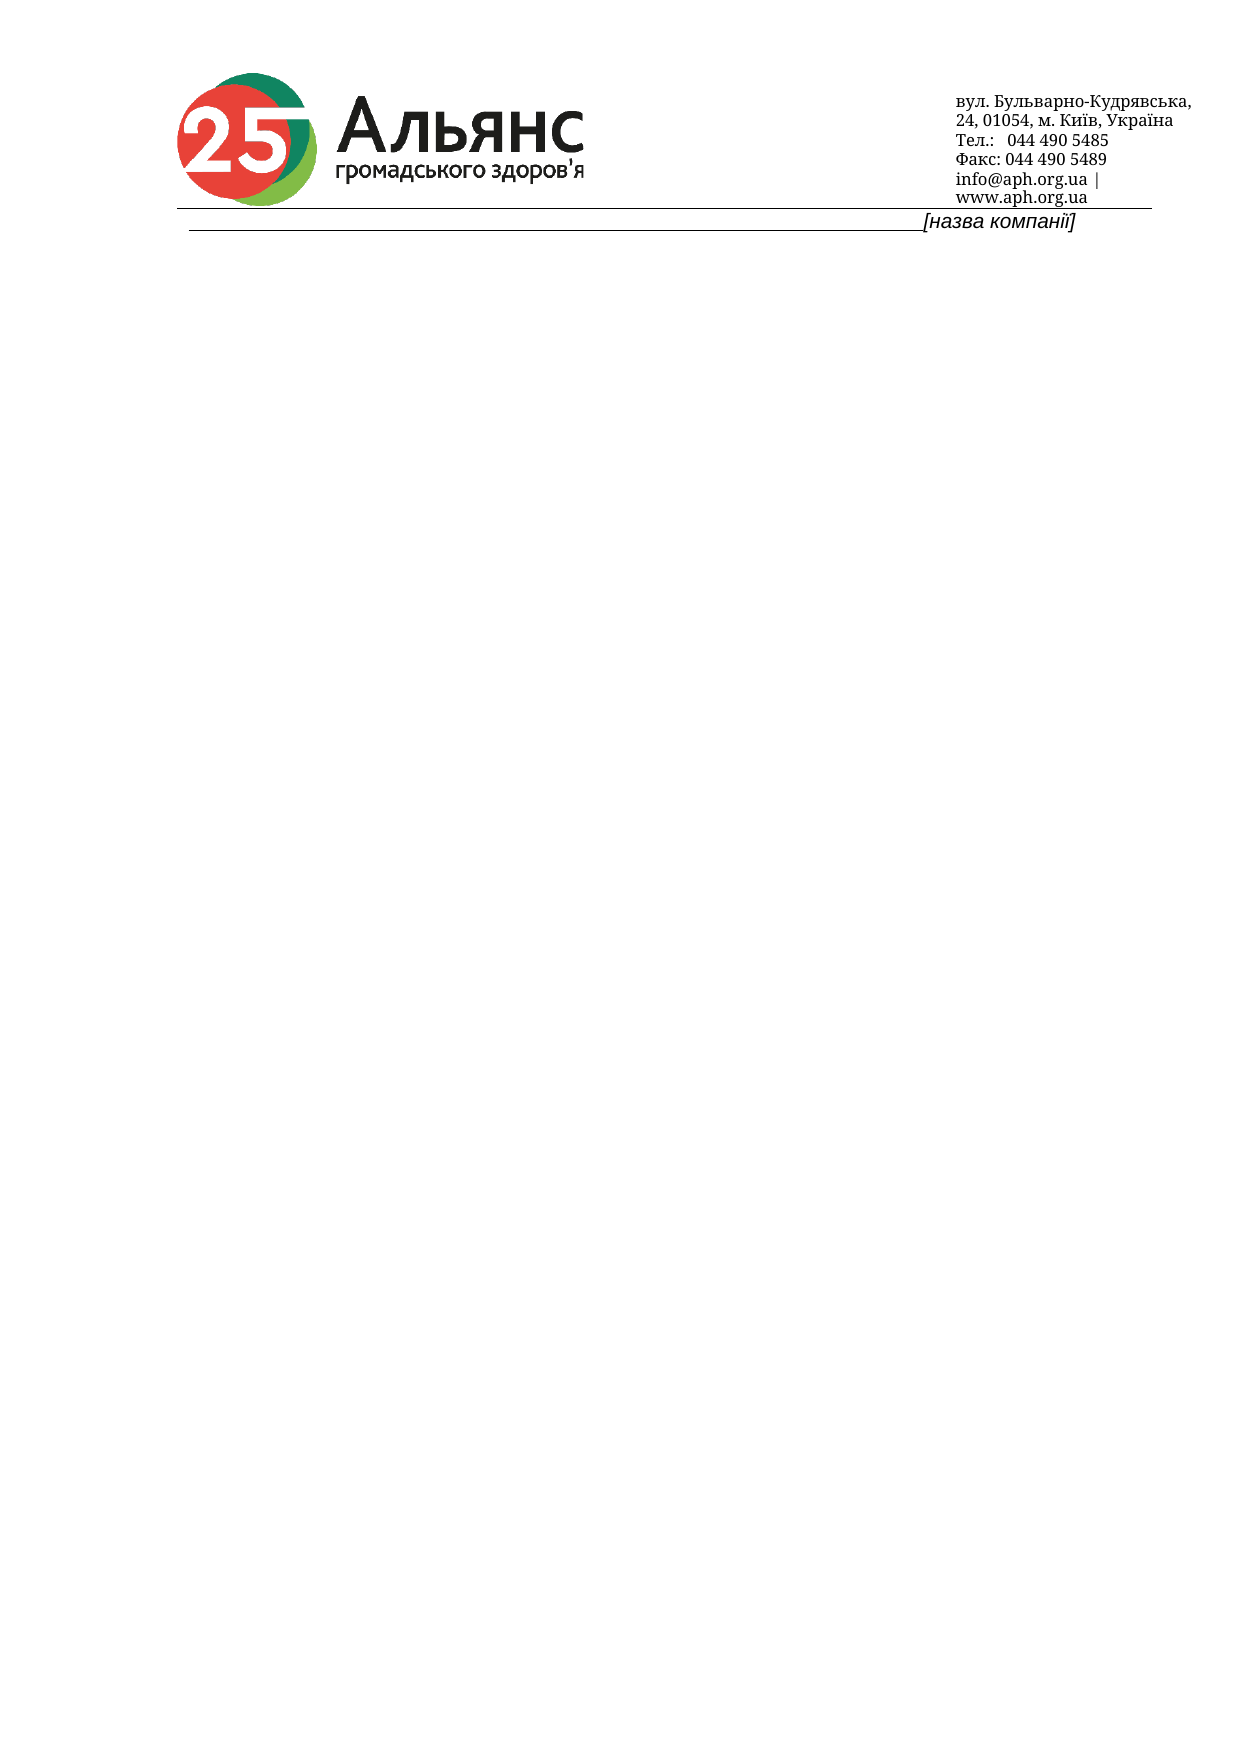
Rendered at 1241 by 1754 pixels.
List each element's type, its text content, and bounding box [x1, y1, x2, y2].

text [назва компанії] [177, 209, 1152, 233]
picture [177, 73, 584, 206]
